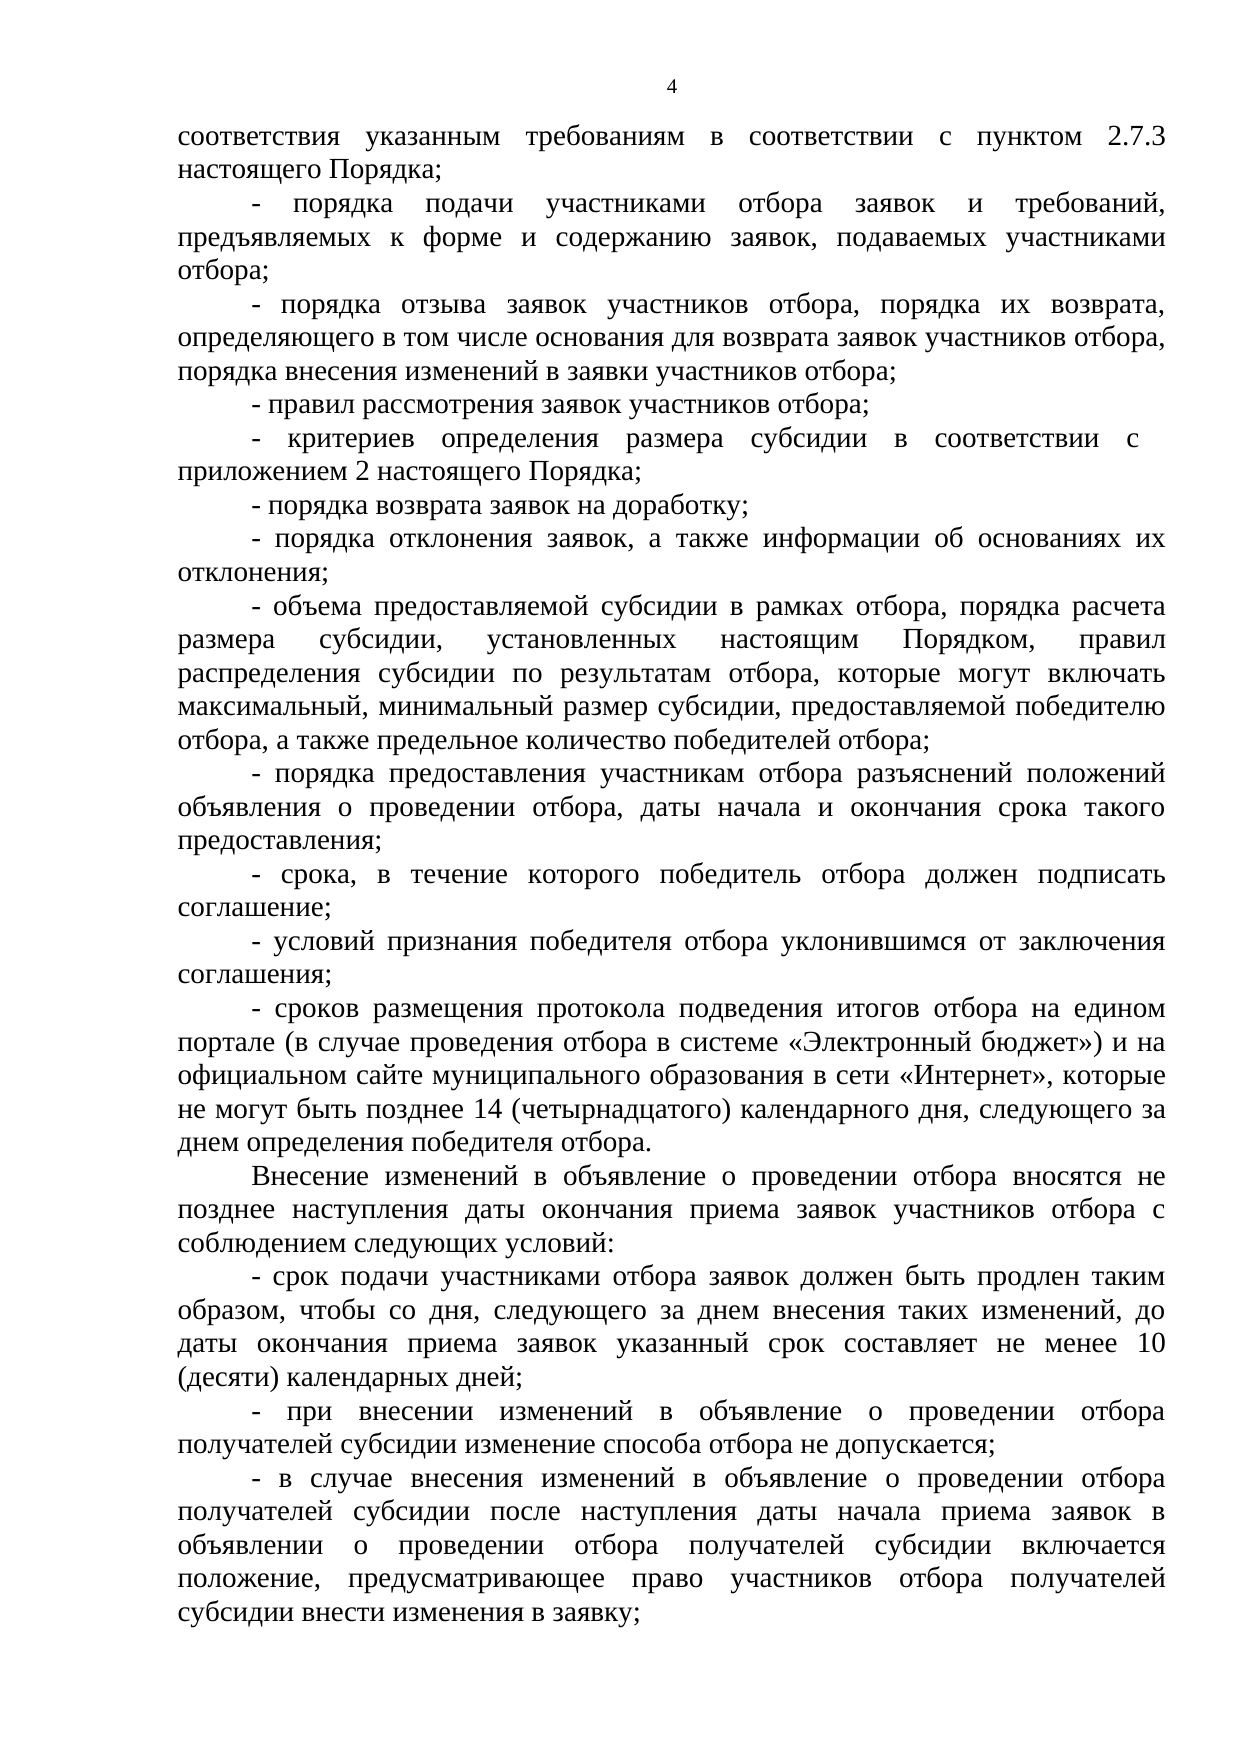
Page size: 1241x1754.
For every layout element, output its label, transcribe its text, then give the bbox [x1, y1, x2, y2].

text - порядка подачи участниками отбора заявок и требований, предъявляемых к форме и содержанию заявок, подаваемых участниками отбора; [177, 185, 1167, 286]
text - срок подачи участниками отбора заявок должен быть продлен таким образом, чтобы со дня, следующего за днем внесения таких изменений, до даты окончания приема заявок указанный срок составляет не менее 10 (десяти) календарных дней; [177, 1258, 1167, 1393]
text - условий признания победителя отбора уклонившимся от заключения соглашения; [177, 923, 1167, 990]
text - порядка предоставления участникам отбора разъяснений положений объявления о проведении отбора, даты начала и окончания срока такого предоставления; [177, 755, 1167, 856]
text - срока, в течение которого победитель отбора должен подписать соглашение; [177, 856, 1167, 923]
text - в случае внесения изменений в объявление о проведении отбора получателей субсидии после наступления даты начала приема заявок в объявлении о проведении отбора получателей субсидии включается положение, предусматривающее право участников отбора получателей субсидии внести изменения в заявку; [177, 1460, 1167, 1627]
text - порядка отзыва заявок участников отбора, порядка их возврата, определяющего в том числе основания для возврата заявок участников отбора, порядка внесения изменений в заявки участников отбора; [177, 286, 1167, 386]
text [177, 118, 1167, 185]
text - объема предоставляемой субсидии в рамках отбора, порядка расчета размера субсидии, установленных настоящим Порядком, правил распределения субсидии по результатам отбора, которые могут включать максимальный, минимальный размер субсидии, предоставляемой победителю отбора, а также предельное количество победителей отбора; [177, 588, 1167, 755]
text - при внесении изменений в объявление о проведении отбора получателей субсидии изменение способа отбора не допускается; [177, 1393, 1167, 1460]
text - критериев определения размера субсидии в соответствии с приложением 2 настоящего Порядка; [177, 420, 1167, 487]
text - правил рассмотрения заявок участников отбора; [177, 386, 1167, 420]
text Внесение изменений в объявление о проведении отбора вносятся не позднее наступления даты окончания приема заявок участников отбора с соблюдением следующих условий: [177, 1158, 1167, 1258]
text - сроков размещения протокола подведения итогов отбора на едином портале (в случае проведения отбора в системе «Электронный бюджет») и на официальном сайте муниципального образования в сети «Интернет», которые не могут быть позднее 14 (четырнадцатого) календарного дня, следующего за днем определения победителя отбора. [177, 990, 1167, 1158]
text - порядка отклонения заявок, а также информации об основаниях их отклонения; [177, 521, 1167, 588]
text - порядка возврата заявок на доработку; [177, 487, 1167, 521]
